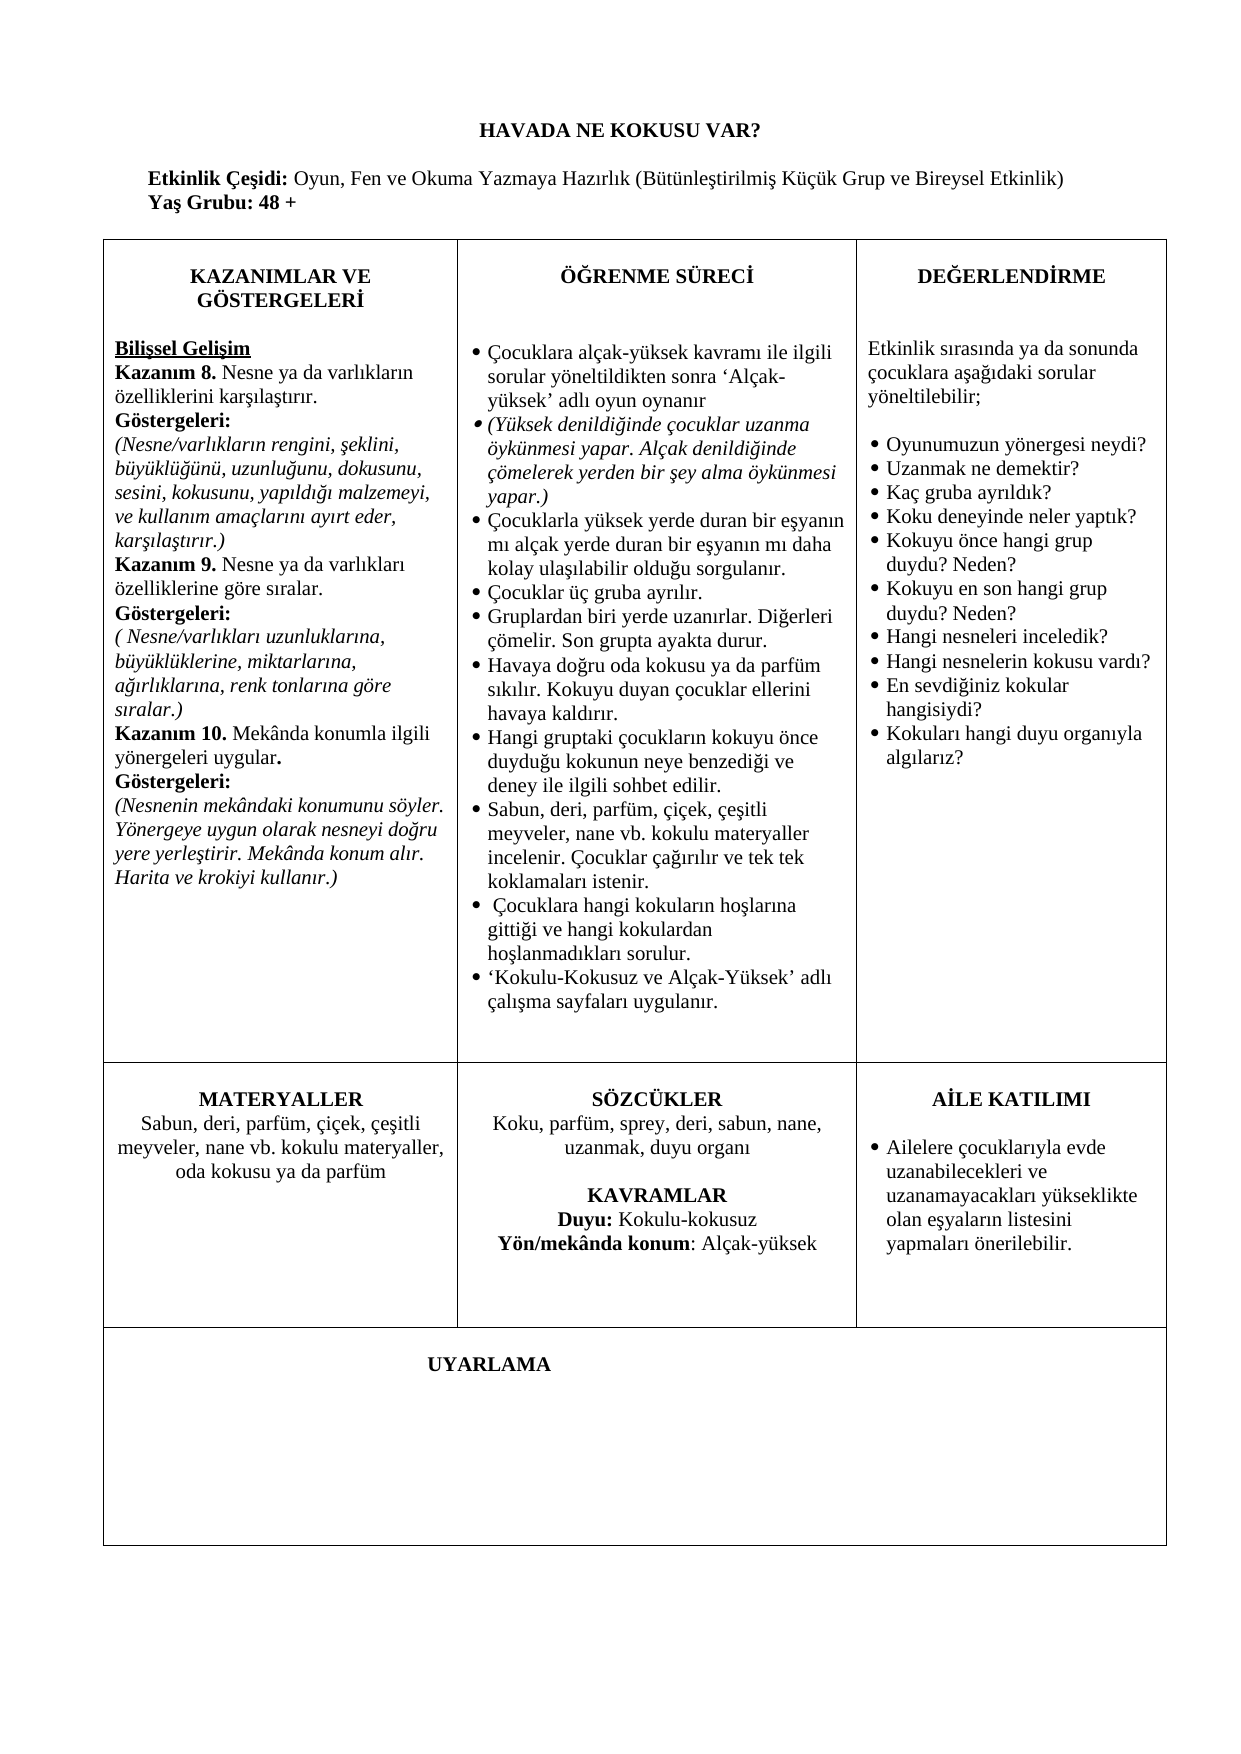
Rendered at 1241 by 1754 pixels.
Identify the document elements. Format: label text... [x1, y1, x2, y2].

table_cell UYARLAMA [104, 1328, 856, 1545]
table_cell [856, 1328, 1166, 1545]
table_header ÖĞRENME SÜRECİ Çocuklara alçak-yüksek kavramı ile ilgili sorular yöneltildikten sonra ‘Alçak-yüksek’ adlı oyun oynanır (Yüksek denildiğinde çocuklar uzanma öykünmesi yapar. Alçak denildiğinde çömelerek yerden bir şey alma öykünmesi yapar.) Çocuklarla yüksek yerde duran bir eşyanın mı alçak yerde duran bir eşyanın mı daha kolay ulaşılabilir olduğu sorgulanır. Çocuklar üç gruba ayrılır. Gruplardan biri yerde uzanırlar. Diğerleri çömelir. Son grupta ayakta durur. Havaya doğru oda kokusu ya da parfüm sıkılır. Kokuyu duyan çocuklar ellerini havaya kaldırır. Hangi gruptaki çocukların kokuyu önce duyduğu kokunun neye benzediği ve deney ile ilgili sohbet edilir. Sabun, deri, parfüm, çiçek, çeşitli meyveler, nane vb. kokulu materyaller incelenir. Çocuklar çağırılır ve tek tek koklamaları istenir. Çocuklara hangi kokuların hoşlarına gittiği ve hangi kokulardan hoşlanmadıkları sorulur. ‘Kokulu-Kokusuz ve Alçak-Yüksek’ adlı çalışma sayfaları uygulanır. [458, 240, 856, 1062]
table_header DEĞERLENDİRME Etkinlik sırasında ya da sonunda çocuklara aşağıdaki sorular yöneltilebilir; Oyunumuzun yönergesi neydi? Uzanmak ne demektir? Kaç gruba ayrıldık? Koku deneyinde neler yaptık? Kokuyu önce hangi grup duydu? Neden? Kokuyu en son hangi grup duydu? Neden? Hangi nesneleri inceledik? Hangi nesnelerin kokusu vardı? En sevdiğiniz kokular hangisiydi? Kokuları hangi duyu organıyla algılarız? [857, 240, 1166, 1062]
table_cell SÖZCÜKLER Koku, parfüm, sprey, deri, sabun, nane, uzanmak, duyu organı KAVRAMLAR Duyu: Kokulu-kokusuz Yön/mekânda konum: Alçak-yüksek [458, 1063, 856, 1327]
table_cell AİLE KATILIMI Ailelere çocuklarıyla evde uzanabilecekleri ve uzanamayacakları yükseklikte olan eşyaların listesini yapmaları önerilebilir. [857, 1063, 1166, 1327]
text Yaş Grubu: 48 + [148, 190, 1092, 214]
text Etkinlik Çeşidi: Oyun, Fen ve Okuma Yazmaya Hazırlık (Bütünleştirilmiş Küçük Grup ve Bireysel Etkinlik) [148, 166, 1092, 190]
table_cell MATERYALLER Sabun, deri, parfüm, çiçek, çeşitli meyveler, nane vb. kokulu materyaller, oda kokusu ya da parfüm [104, 1063, 457, 1327]
table_header KAZANIMLAR VE GÖSTERGELERİ Bilişsel Gelişim Kazanım 8. Nesne ya da varlıkların özelliklerini karşılaştırır. Göstergeleri: (Nesne/varlıkların rengini, şeklini, büyüklüğünü, uzunluğunu, dokusunu, sesini, kokusunu, yapıldığı malzemeyi, ve kullanım amaçlarını ayırt eder, karşılaştırır.) Kazanım 9. Nesne ya da varlıkları özelliklerine göre sıralar. Göstergeleri: ( Nesne/varlıkları uzunluklarına, büyüklüklerine, miktarlarına, ağırlıklarına, renk tonlarına göre sıralar.) Kazanım 10. Mekânda konumla ilgili yönergeleri uygular. Göstergeleri: (Nesnenin mekândaki konumunu söyler. Yönergeye uygun olarak nesneyi doğru yere yerleştirir. Mekânda konum alır. Harita ve krokiyi kullanır.) [104, 240, 457, 1062]
text HAVADA NE KOKUSU VAR? [148, 118, 1092, 142]
